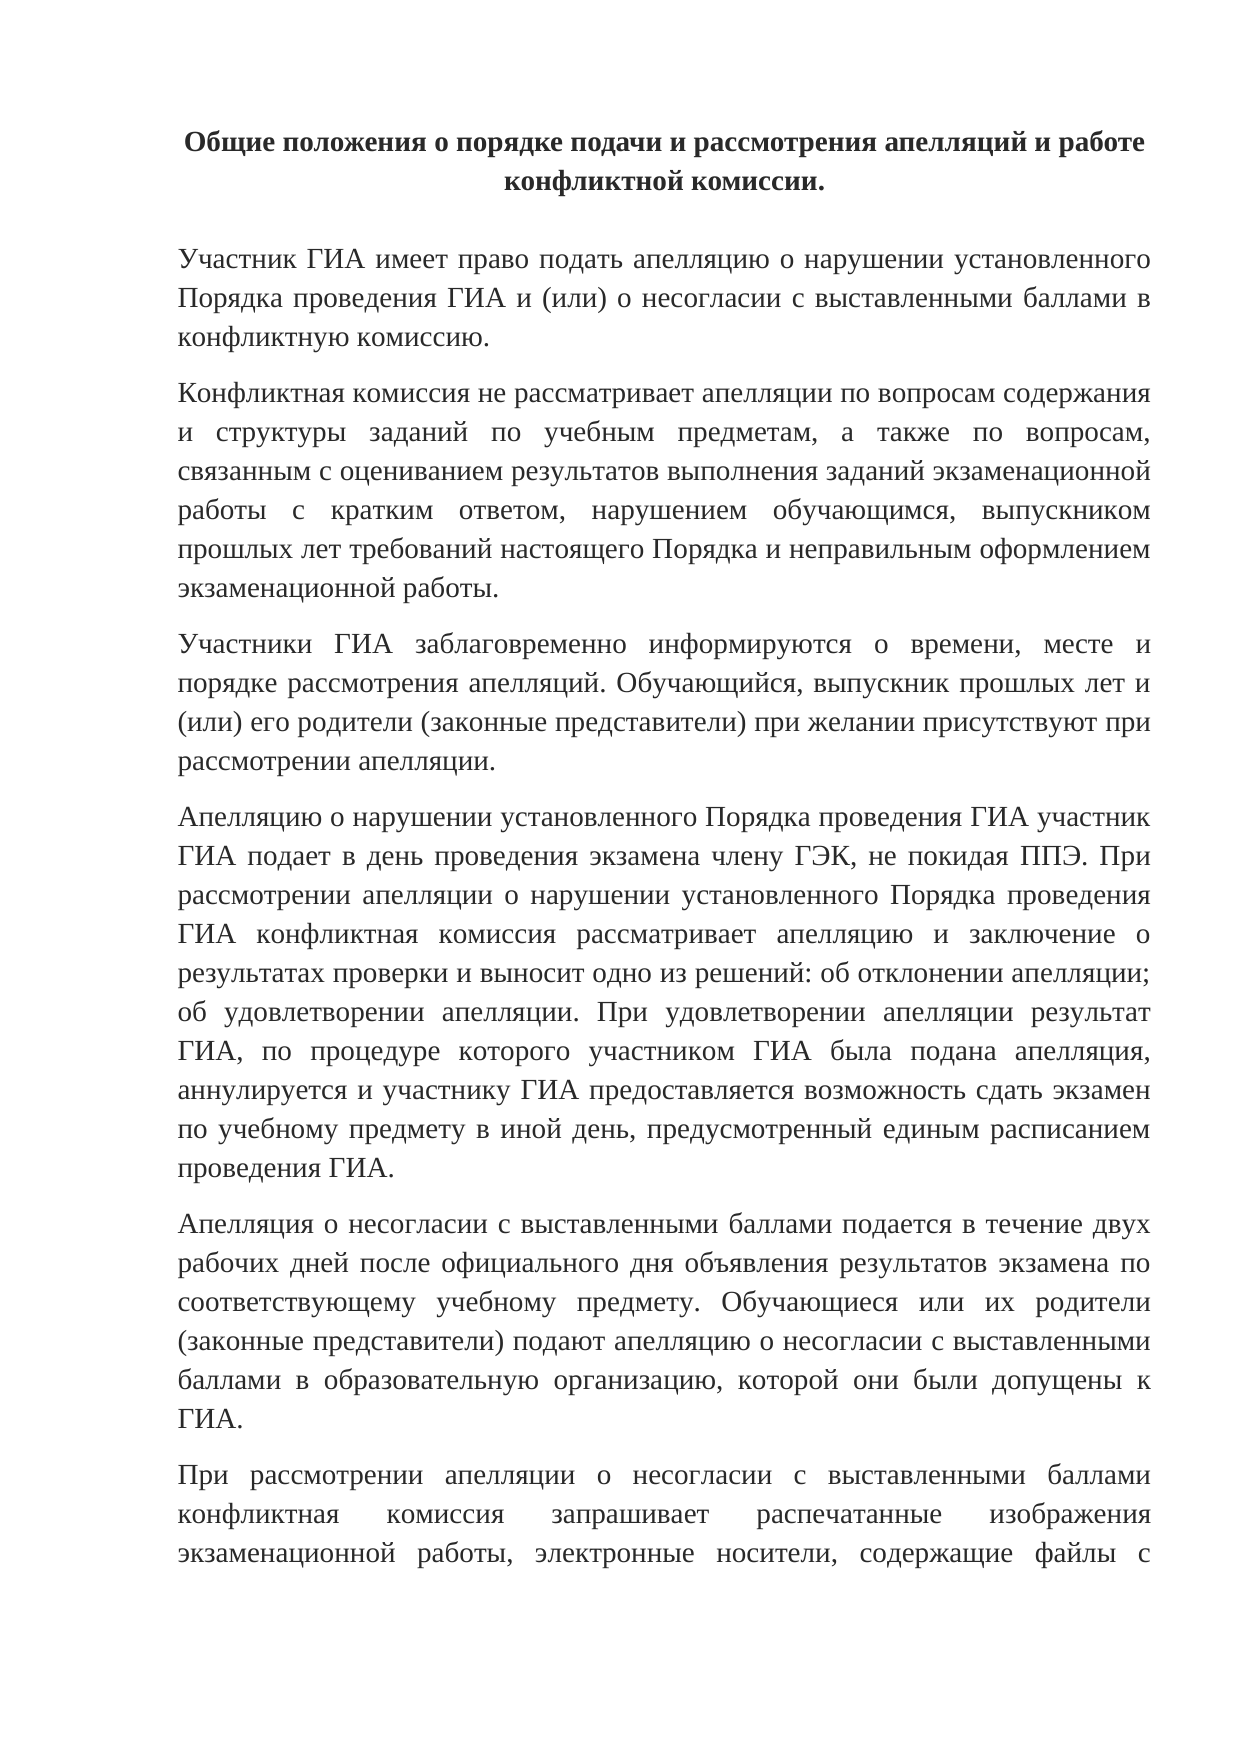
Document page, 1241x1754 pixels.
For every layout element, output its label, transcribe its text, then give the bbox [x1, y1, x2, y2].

text Апелляция о несогласии с выставленными баллами подается в течение двух рабочих дней после официального дня объявления результатов экзамена по соответствующему учебному предмету. Обучающиеся или их родители (законные представители) подают апелляцию о несогласии с выставленными баллами в образовательную организацию, которой они были допущены к ГИА. [177, 1200, 1152, 1435]
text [177, 1451, 1152, 1569]
text Участники ГИА заблаговременно информируются о времени, месте и порядке рассмотрения апелляций. Обучающийся, выпускник прошлых лет и (или) его родители (законные представители) при желании присутствуют при рассмотрении апелляции. [177, 620, 1152, 776]
text Общие положения о порядке подачи и рассмотрения апелляций и работе конфликтной комиссии. [177, 118, 1152, 196]
text Участник ГИА имеет право подать апелляцию о нарушении установленного Порядка проведения ГИА и (или) о несогласии с выставленными баллами в конфликтную комиссию. [177, 235, 1152, 352]
text Апелляцию о нарушении установленного Порядка проведения ГИА участник ГИА подает в день проведения экзамена члену ГЭК, не покидая ППЭ. При рассмотрении апелляции о нарушении установленного Порядка проведения ГИА конфликтная комиссия рассматривает апелляцию и заключение о результатах проверки и выносит одно из решений: об отклонении апелляции; об удовлетворении апелляции. При удовлетворении апелляции результат ГИА, по процедуре которого участником ГИА была подана апелляция, аннулируется и участнику ГИА предоставляется возможность сдать экзамен по учебному предмету в иной день, предусмотренный единым расписанием проведения ГИА. [177, 793, 1152, 1184]
text Конфликтная комиссия не рассматривает апелляции по вопросам содержания и структуры заданий по учебным предметам, а также по вопросам, связанным с оцениванием результатов выполнения заданий экзаменационной работы с кратким ответом, нарушением обучающимся, выпускником прошлых лет требований настоящего Порядка и неправильным оформлением экзаменационной работы. [177, 369, 1152, 603]
